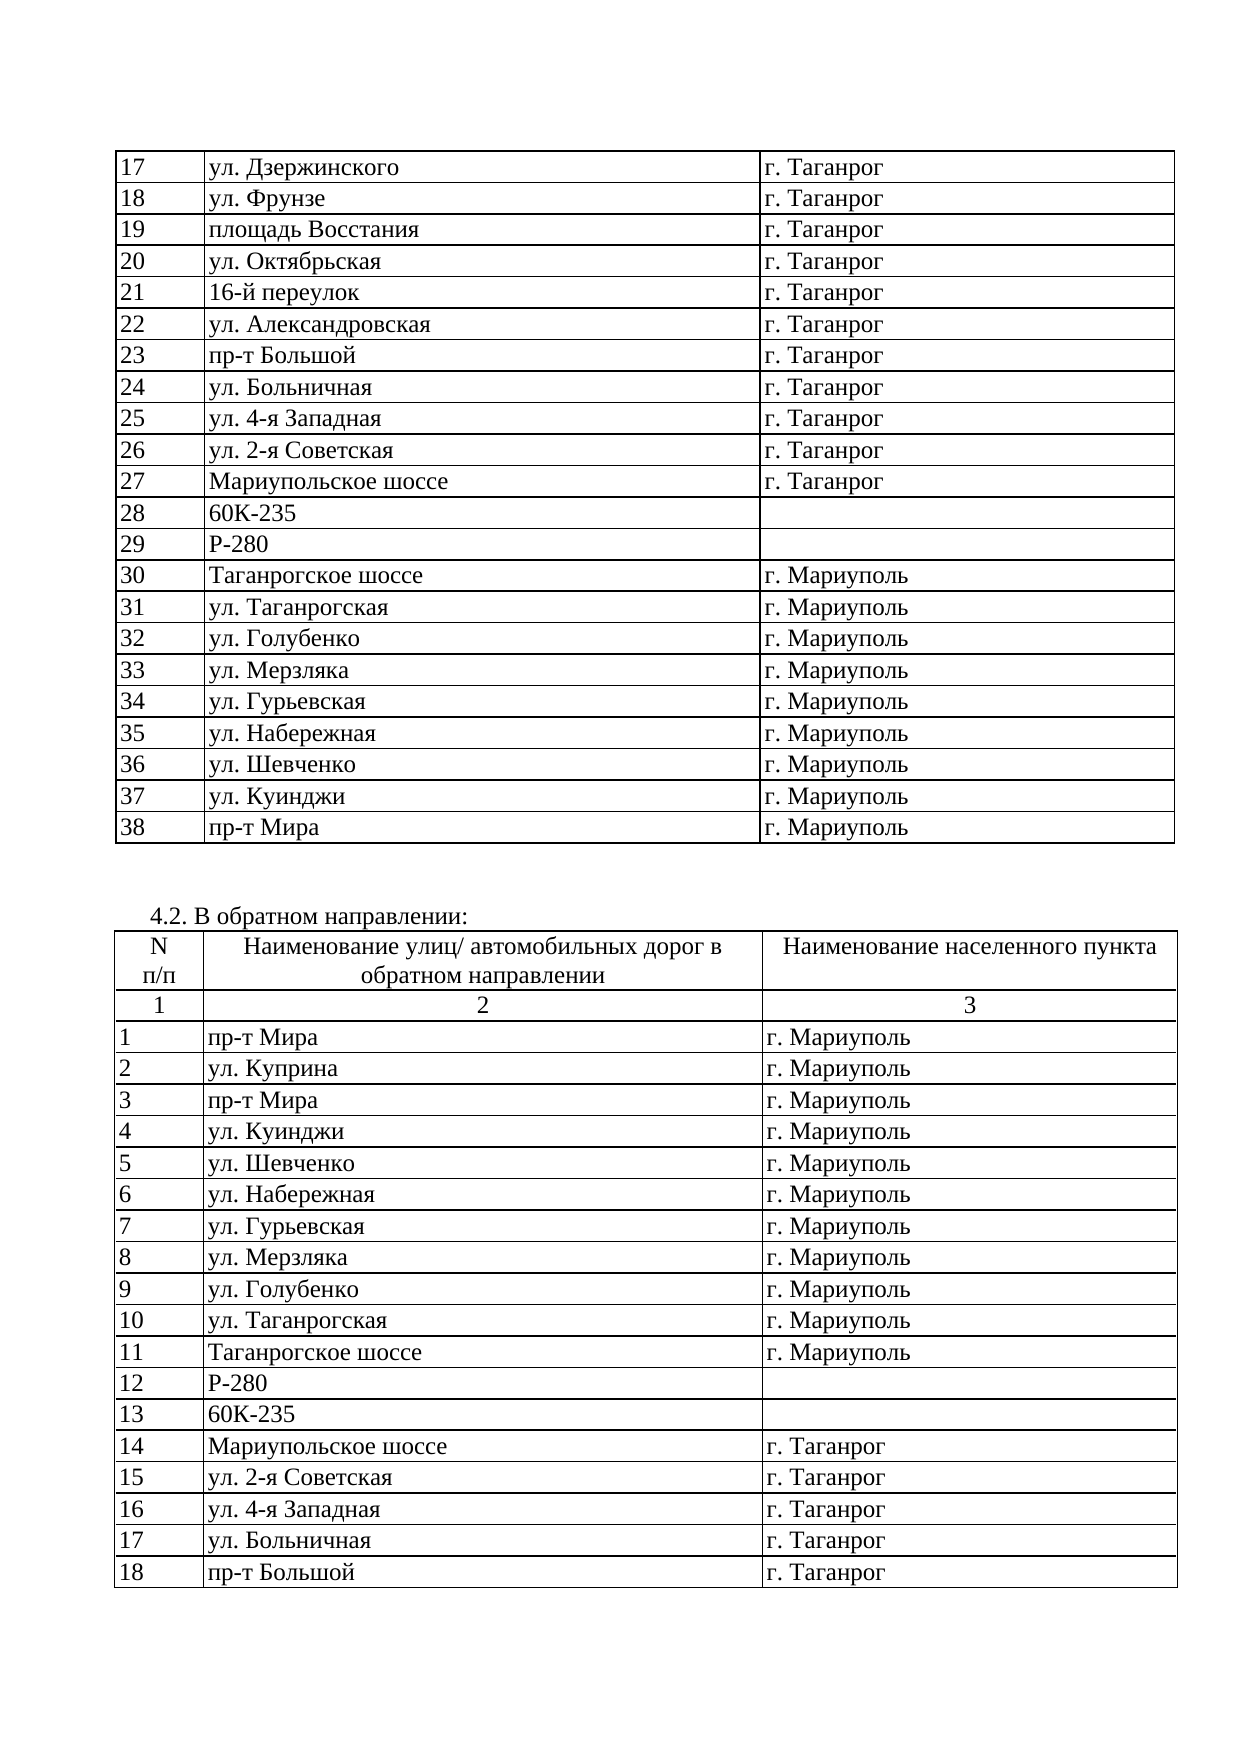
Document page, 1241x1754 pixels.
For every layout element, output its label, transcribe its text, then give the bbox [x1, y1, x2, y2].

table_cell г. Таганрог [761, 246, 1174, 276]
table_cell 4 [115, 1116, 203, 1146]
table_cell г. Таганрог [763, 1461, 1177, 1492]
table_cell 14 [115, 1430, 203, 1461]
table_cell 21 [117, 277, 204, 307]
table_cell ул. Октябрьская [205, 246, 759, 276]
table_cell 2 [204, 991, 762, 1020]
table_cell [763, 1398, 1177, 1429]
table_cell г. Мариуполь [763, 1178, 1177, 1209]
table_cell г. Таганрог [761, 277, 1174, 307]
table_cell 20 [117, 246, 204, 276]
table_cell 30 [117, 561, 204, 590]
table_cell ул. Дзержинского [205, 152, 759, 181]
table_cell 5 [115, 1147, 203, 1178]
table_cell г. Таганрог [761, 372, 1174, 402]
table_cell ул. Больничная [205, 372, 759, 402]
table_cell ул. Шевченко [204, 1148, 762, 1178]
table_cell г. Таганрог [761, 183, 1174, 213]
table_cell 3 [763, 989, 1177, 1020]
table_cell 37 [117, 781, 204, 811]
table_cell г. Таганрог [763, 1555, 1177, 1587]
table_cell Р-280 [205, 529, 759, 559]
table_cell г. Таганрог [763, 1492, 1177, 1524]
table_cell ул. Александровская [205, 309, 759, 339]
table_cell ул. Куприна [204, 1053, 762, 1083]
table_cell г. Мариуполь [763, 1083, 1177, 1115]
table_cell 9 [115, 1273, 203, 1303]
table_cell 18 [117, 183, 204, 213]
table_cell г. Мариуполь [761, 718, 1174, 748]
table_cell 33 [117, 655, 204, 685]
table_cell 29 [117, 529, 204, 559]
table_cell 38 [117, 812, 204, 842]
table_cell г. Мариуполь [763, 1272, 1177, 1303]
table_cell г. Мариуполь [761, 592, 1174, 622]
table_cell ул. 2-я Советская [205, 435, 759, 464]
table_cell 12 [115, 1368, 203, 1398]
table_cell ул. Голубенко [205, 623, 759, 653]
table_cell г. Мариуполь [763, 1304, 1177, 1335]
table_cell 22 [117, 309, 204, 339]
table_cell 60К-235 [204, 1400, 762, 1429]
table_cell г. Мариуполь [761, 812, 1174, 842]
table_cell ул. 4-я Западная [204, 1494, 762, 1524]
table_cell 32 [117, 623, 204, 653]
table_cell г. Мариуполь [761, 781, 1174, 811]
table_cell ул. Гурьевская [205, 686, 759, 716]
table_cell 1 [115, 1021, 203, 1052]
table_cell 17 [117, 152, 204, 181]
table_cell 1 [115, 990, 203, 1020]
table_cell г. Таганрог [761, 340, 1174, 370]
table_cell 8 [115, 1242, 203, 1272]
table_cell г. Таганрог [761, 309, 1174, 339]
table_cell 6 [115, 1179, 203, 1209]
table_cell Мариупольское шоссе [204, 1431, 762, 1461]
table_cell пр-т Большой [205, 340, 759, 370]
table_cell г. Мариуполь [763, 1209, 1177, 1241]
table_cell 35 [117, 718, 204, 748]
table_cell ул. 4-я Западная [205, 403, 759, 433]
table_cell ул. Гурьевская [204, 1211, 762, 1241]
table_cell г. Мариуполь [763, 1020, 1177, 1052]
table_cell г. Мариуполь [761, 655, 1174, 685]
table_cell 31 [117, 592, 204, 622]
table_cell г. Мариуполь [763, 1241, 1177, 1272]
table_cell 25 [117, 403, 204, 433]
table_cell 17 [115, 1525, 203, 1555]
table_cell 16-й переулок [205, 277, 759, 307]
table_cell г. Таганрог [761, 403, 1174, 433]
table_cell площадь Восстания [205, 215, 759, 244]
table_cell 18 [115, 1556, 203, 1587]
table_cell г. Мариуполь [763, 1335, 1177, 1366]
table_cell 28 [117, 498, 204, 527]
table_cell 7 [115, 1210, 203, 1241]
table_cell 16 [115, 1493, 203, 1524]
table_cell г. Мариуполь [761, 749, 1174, 779]
table_cell 19 [117, 215, 204, 244]
table_cell 36 [117, 749, 204, 779]
table_cell ул. Больничная [204, 1525, 762, 1555]
table_header N п/п [115, 932, 203, 989]
table_cell 23 [117, 340, 204, 370]
table_cell г. Мариуполь [763, 1052, 1177, 1083]
table_cell г. Мариуполь [761, 561, 1174, 590]
text 4.2. В обратном направлении: [150, 901, 1090, 930]
table_cell пр-т Большой [204, 1557, 762, 1587]
table_cell пр-т Мира [205, 812, 759, 842]
table_cell [761, 498, 1174, 527]
table_cell г. Мариуполь [763, 1146, 1177, 1178]
table_cell ул. 2-я Советская [204, 1462, 762, 1492]
table_cell 60К-235 [205, 498, 759, 527]
table_cell г. Мариуполь [761, 686, 1174, 716]
table_cell ул. Мерзляка [204, 1242, 762, 1272]
table_cell г. Таганрог [763, 1524, 1177, 1555]
table_cell г. Мариуполь [761, 623, 1174, 653]
table_cell пр-т Мира [204, 1085, 762, 1115]
table_cell [761, 529, 1174, 559]
table_cell пр-т Мира [204, 1022, 762, 1052]
table_cell ул. Куинджи [205, 781, 759, 811]
table_cell Р-280 [204, 1368, 762, 1398]
table_cell ул. Голубенко [204, 1274, 762, 1303]
table_cell г. Таганрог [763, 1429, 1177, 1461]
table_cell 11 [115, 1336, 203, 1366]
table_header Наименование улиц/ автомобильных дорог в обратном направлении [204, 932, 762, 989]
table_cell 2 [115, 1053, 203, 1083]
table_cell ул. Шевченко [205, 749, 759, 779]
table_cell ул. Таганрогская [204, 1305, 762, 1335]
table_cell ул. Набережная [205, 718, 759, 748]
table_cell г. Таганрог [761, 466, 1174, 496]
table_cell г. Таганрог [761, 215, 1174, 244]
table_cell 13 [115, 1399, 203, 1429]
table_cell ул. Куинджи [204, 1116, 762, 1146]
table_cell Мариупольское шоссе [205, 466, 759, 496]
table_cell ул. Набережная [204, 1179, 762, 1209]
table_cell г. Мариуполь [763, 1115, 1177, 1146]
table_cell 24 [117, 372, 204, 402]
table_cell Таганрогское шоссе [205, 561, 759, 590]
table_cell ул. Фрунзе [205, 183, 759, 213]
table_header Наименование населенного пункта [763, 932, 1177, 989]
table_cell ул. Мерзляка [205, 655, 759, 685]
table_cell 34 [117, 686, 204, 716]
table_cell [763, 1366, 1177, 1398]
table_cell г. Таганрог [761, 435, 1174, 464]
table_cell 3 [115, 1084, 203, 1115]
table_cell 15 [115, 1462, 203, 1492]
table_cell ул. Таганрогская [205, 592, 759, 622]
table_cell 26 [117, 435, 204, 464]
table_cell 10 [115, 1305, 203, 1335]
table_cell Таганрогское шоссе [204, 1337, 762, 1366]
table_cell 27 [117, 466, 204, 496]
table_cell г. Таганрог [761, 152, 1174, 181]
